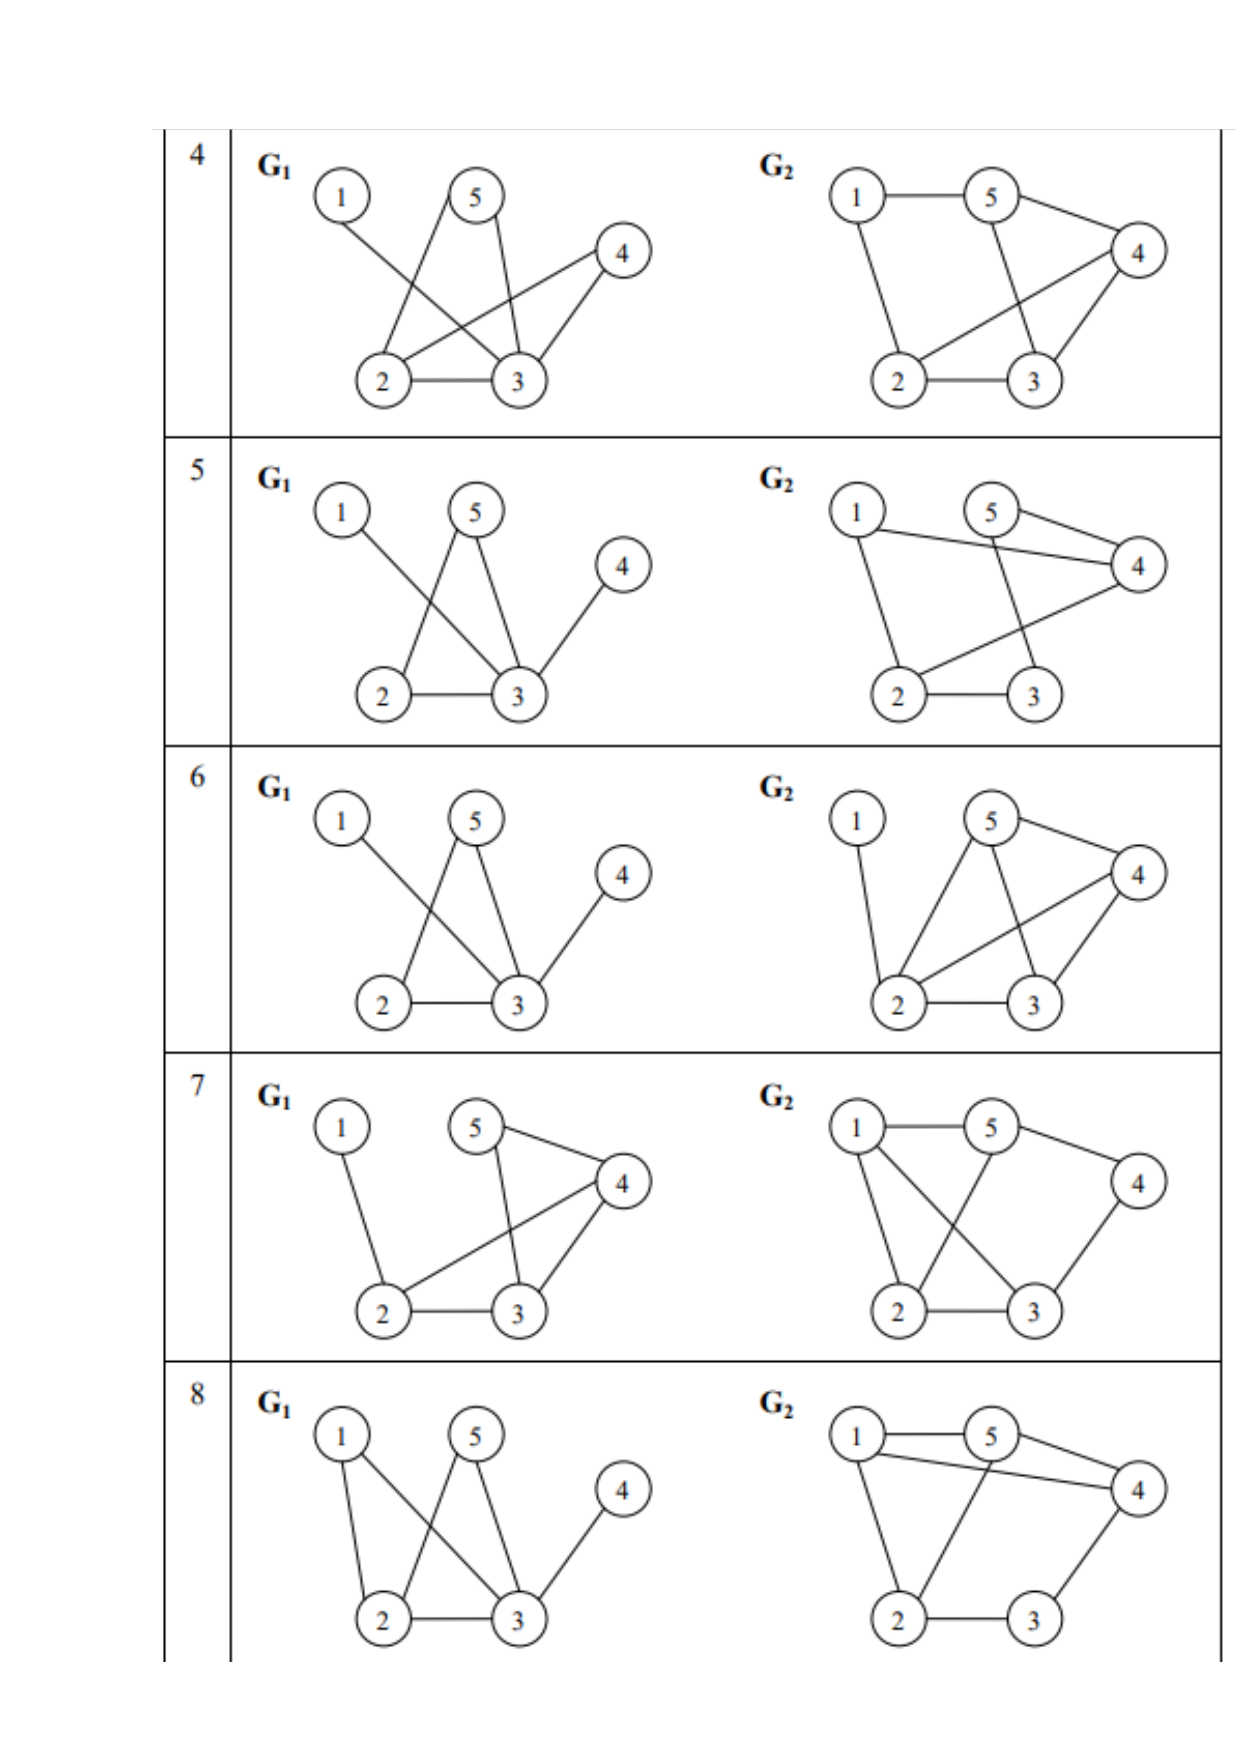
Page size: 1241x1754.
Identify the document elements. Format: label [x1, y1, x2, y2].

picture [152, 129, 1236, 1662]
